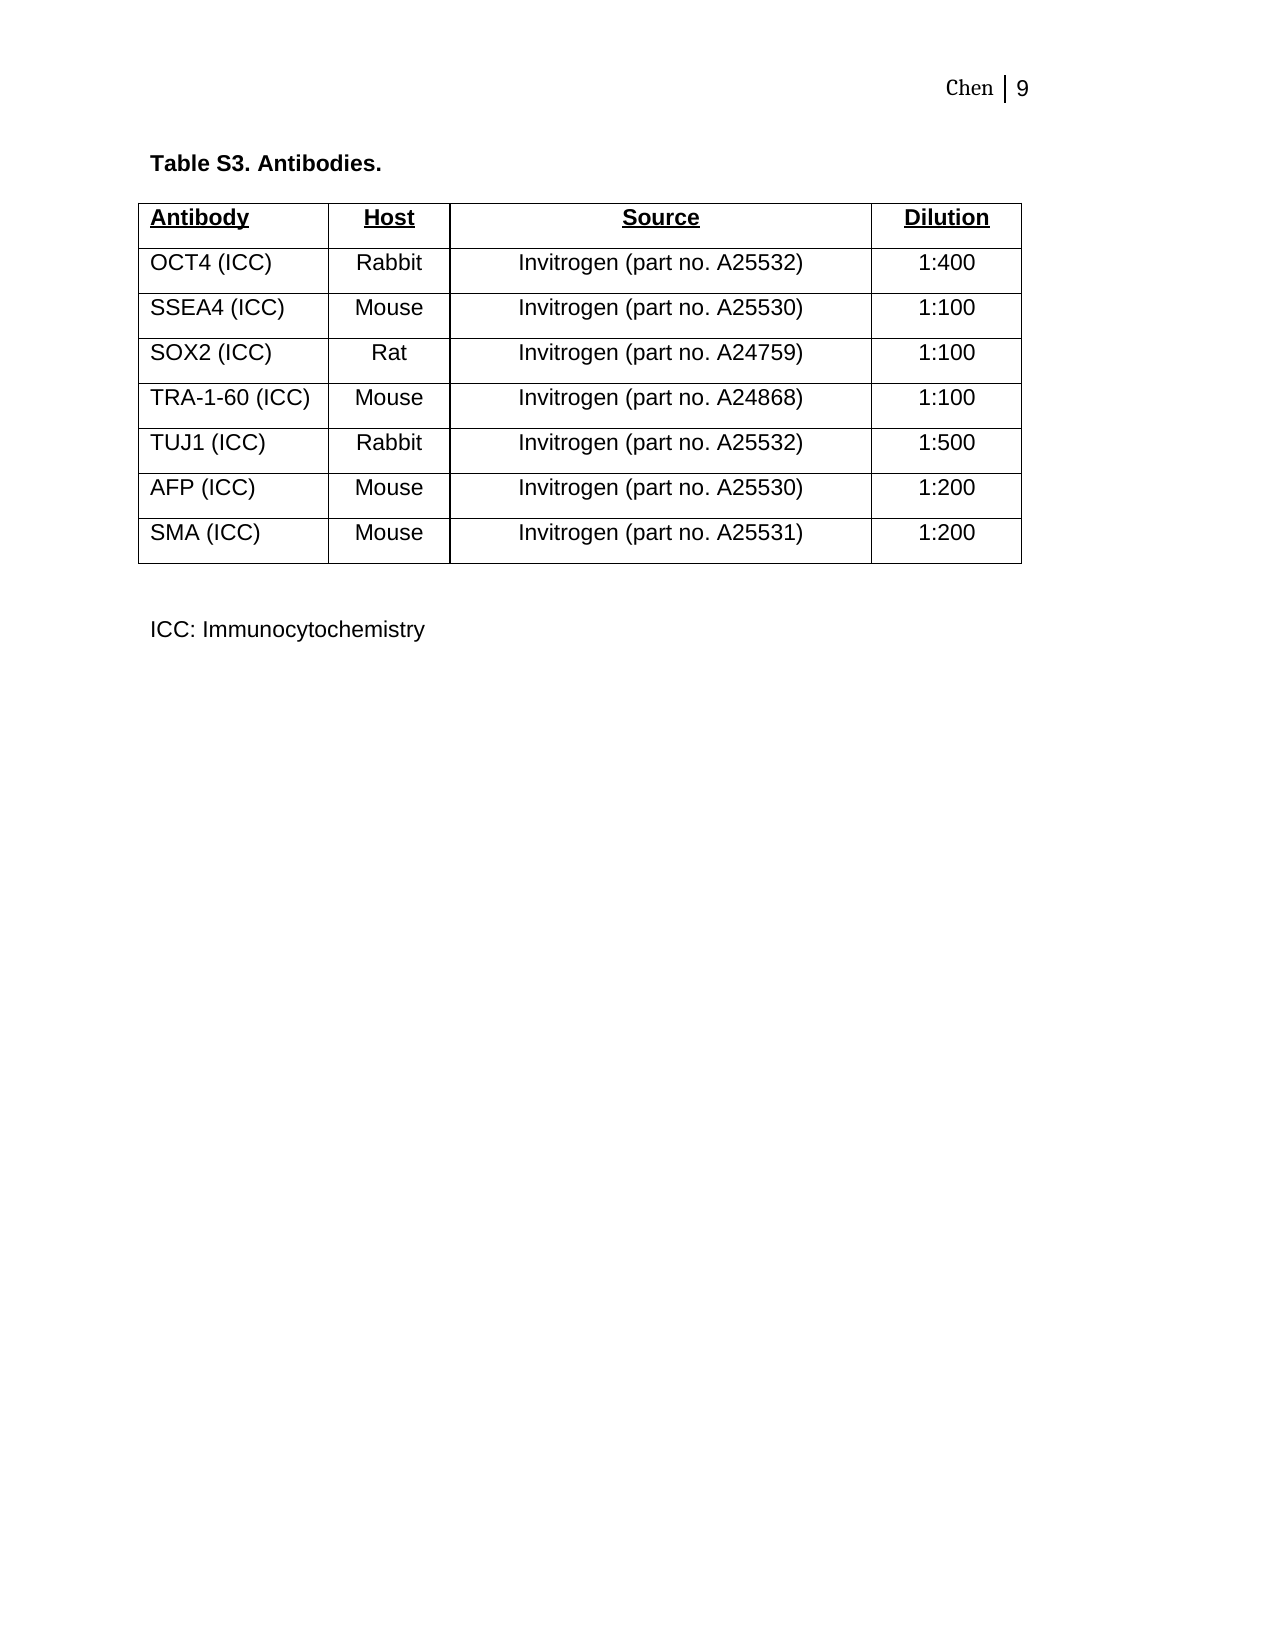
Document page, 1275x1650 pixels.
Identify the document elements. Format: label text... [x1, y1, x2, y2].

table_cell SMA (ICC) [139, 519, 328, 563]
table_cell 1:400 [872, 249, 1021, 293]
table_cell 1:500 [872, 429, 1021, 473]
table_cell Invitrogen (part no. A25530) [451, 294, 871, 338]
table_cell 1:200 [872, 474, 1021, 518]
table_cell TRA-1-60 (ICC) [139, 384, 328, 428]
table_header Source [451, 204, 871, 248]
table_cell Mouse [329, 294, 449, 338]
table_cell 1:100 [872, 294, 1021, 338]
table_cell Invitrogen (part no. A24868) [451, 384, 871, 428]
table_cell SSEA4 (ICC) [139, 294, 328, 338]
text Table S3. Antibodies. [150, 150, 1125, 176]
table_cell Mouse [329, 384, 449, 428]
table_cell OCT4 (ICC) [139, 249, 328, 293]
table_cell TUJ1 (ICC) [139, 429, 328, 473]
table_cell Rabbit [329, 429, 449, 473]
table_cell 1:100 [872, 384, 1021, 428]
table_cell 1:100 [872, 339, 1021, 383]
table_cell Mouse [329, 519, 449, 563]
table_cell Invitrogen (part no. A24759) [451, 339, 871, 383]
table_cell Invitrogen (part no. A25532) [451, 249, 871, 293]
table_cell Rat [329, 339, 449, 383]
table_cell AFP (ICC) [139, 474, 328, 518]
table_cell SOX2 (ICC) [139, 339, 328, 383]
table_cell Mouse [329, 474, 449, 518]
table_cell Invitrogen (part no. A25532) [451, 429, 871, 473]
table_cell 1:200 [872, 519, 1021, 563]
table_header Dilution [872, 204, 1021, 248]
text ICC: Immunocytochemistry [150, 616, 1125, 643]
table_cell Invitrogen (part no. A25530) [451, 474, 871, 518]
table_header Antibody [139, 204, 328, 248]
table_header Host [329, 204, 449, 248]
table_cell Invitrogen (part no. A25531) [451, 519, 871, 563]
table_cell Rabbit [329, 249, 449, 293]
